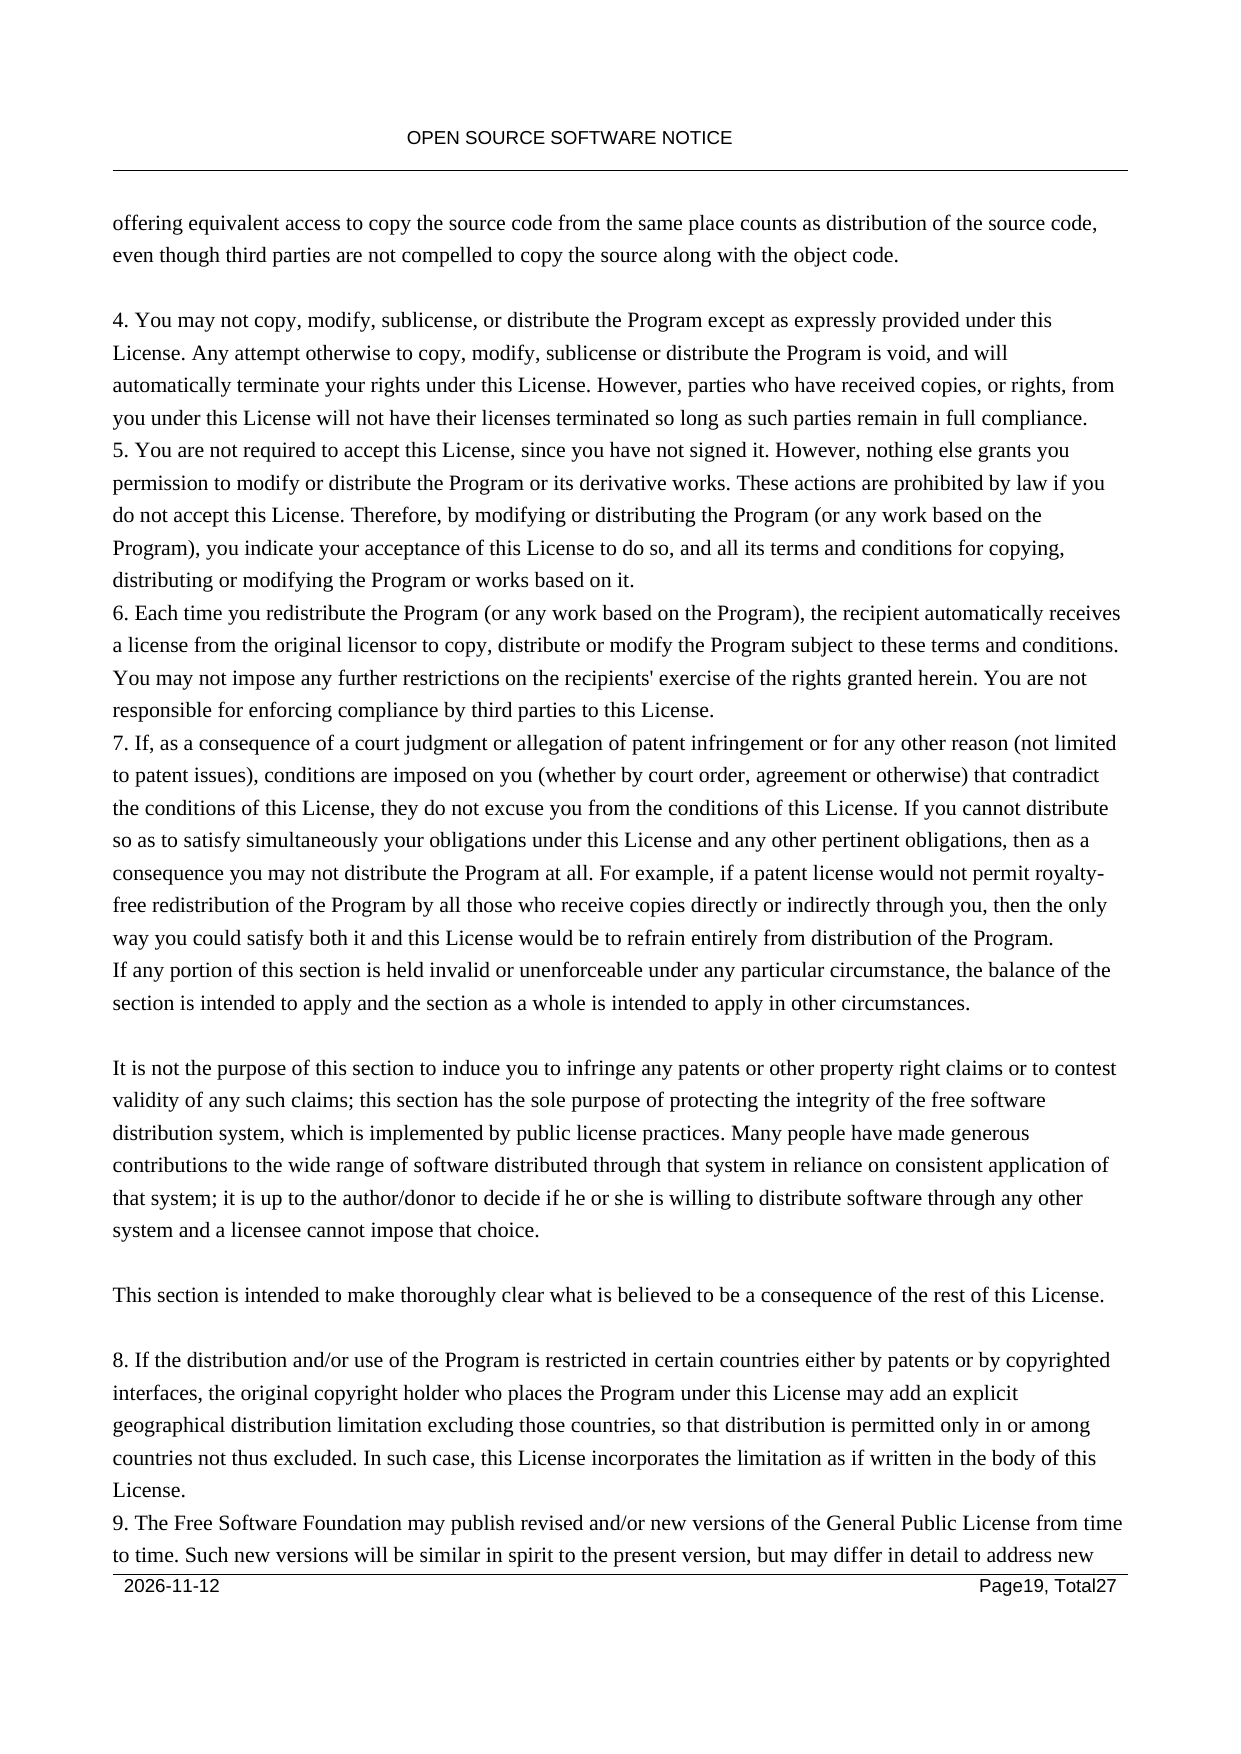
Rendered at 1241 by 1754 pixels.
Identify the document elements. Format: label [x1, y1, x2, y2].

text [112, 206, 1128, 1571]
